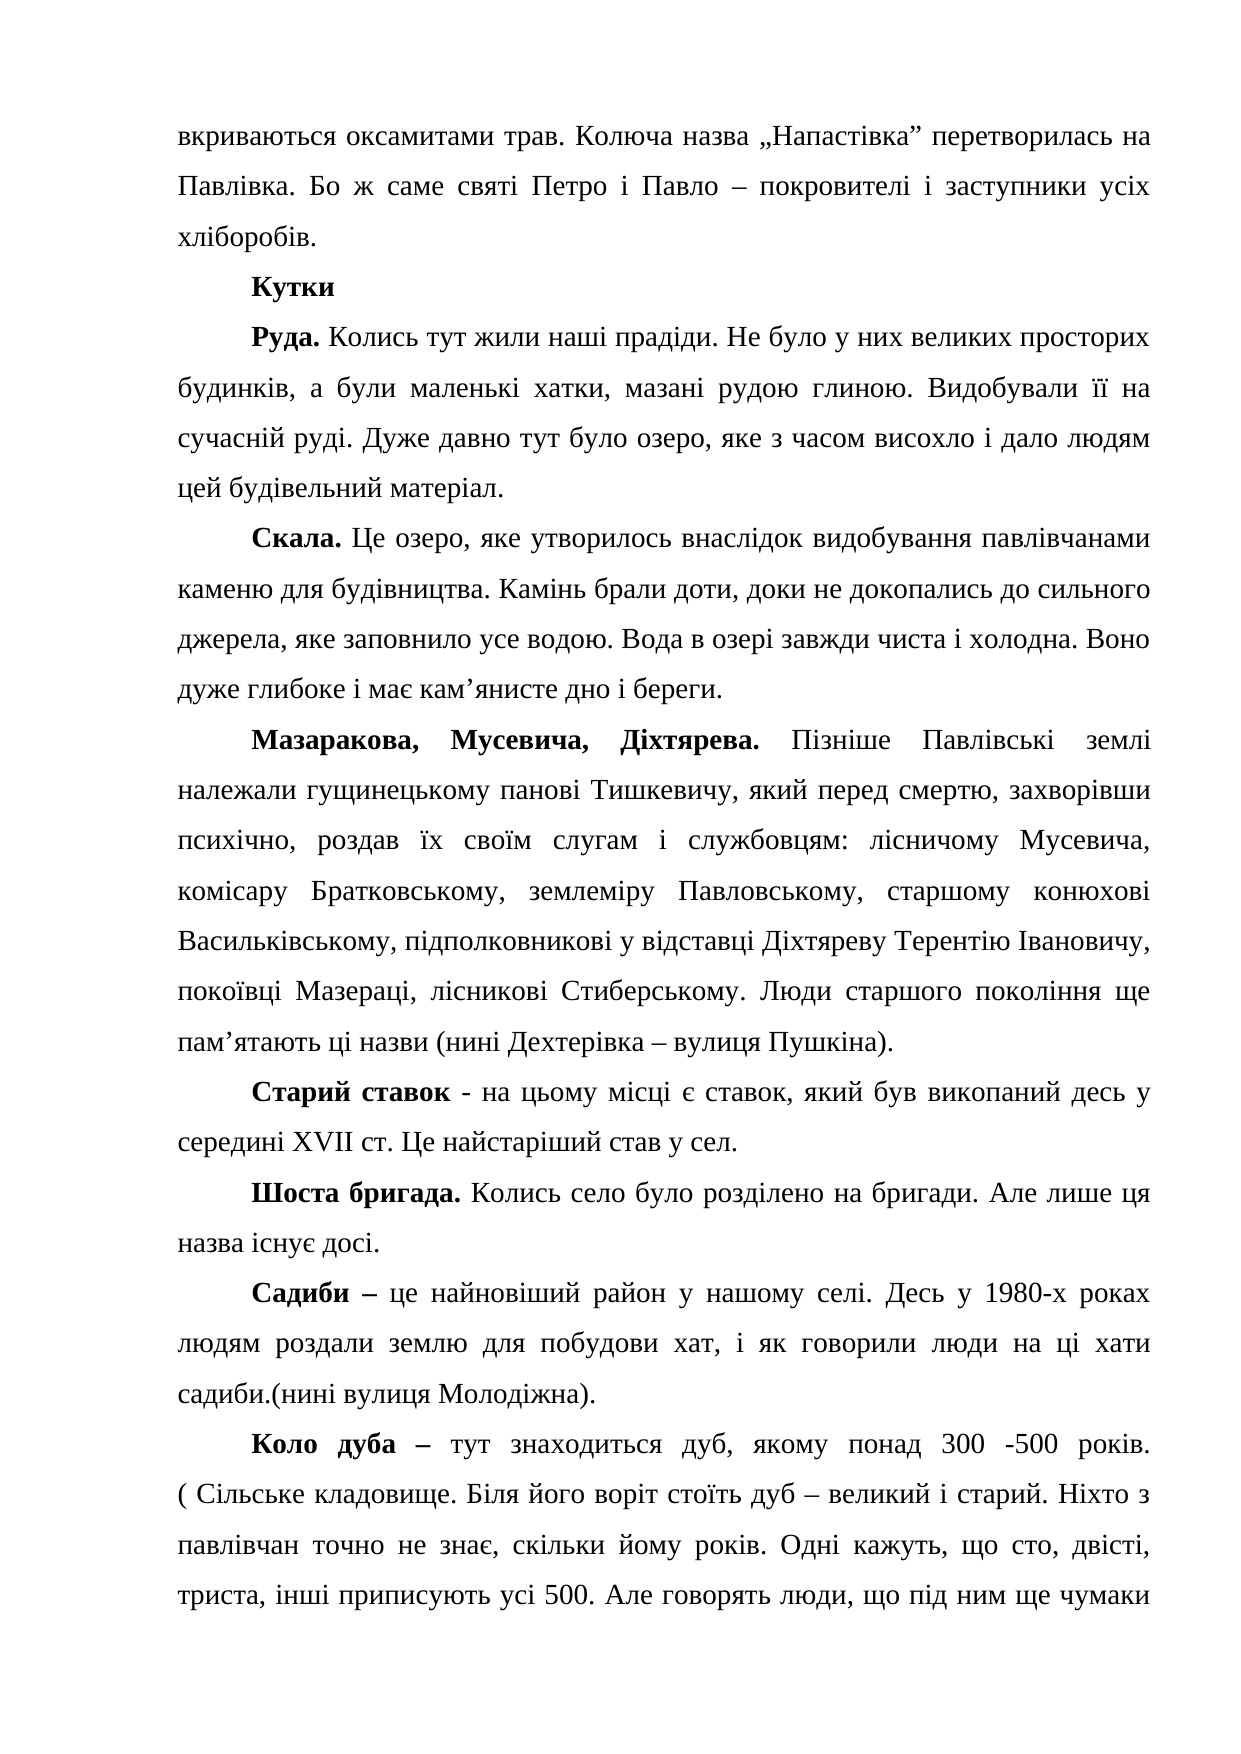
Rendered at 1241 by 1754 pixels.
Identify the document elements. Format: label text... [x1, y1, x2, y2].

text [177, 118, 1152, 252]
text Скала. Це озеро, яке утворилось внаслідок видобування павлівчанами каменю для будівництва. Камінь брали доти, доки не докопались до сильного джерела, яке заповнило усе водою. Вода в озері завжди чиста і холодна. Воно дуже глибоке і має кам’янисте дно і береги. [177, 521, 1152, 705]
text Старий ставок - на цьому місці є ставок, який був викопаний десь у середині ХVІІ ст. Це найстаріший став у сел. [177, 1074, 1152, 1158]
text Мазаракова, Мусевича, Діхтярева. Пізніше Павлівські землі належали гущинецькому панові Тишкевичу, який перед смертю, захворівши психічно, роздав їх своїм слугам і службовцям: лісничому Мусевича, комісару Братковському, землеміру Павловському, старшому конюхові Васильківському, підполковникові у відставці Діхтяреву Терентію Івановичу, покоївці Мазераці, лісникові Стиберському. Люди старшого покоління ще пам’ятають ці назви (нині Дехтерівка – вулиця Пушкіна). [177, 722, 1152, 1057]
text Шоста бригада. Колись село було розділено на бригади. Але лише ця назва існує досі. [177, 1175, 1152, 1258]
text Руда. Колись тут жили наші прадіди. Не було у них великих просторих будинків, а були маленькі хатки, мазані рудою глиною. Видобували її на сучасній руді. Дуже давно тут було озеро, яке з часом висохло і дало людям цей будівельний матеріал. [177, 319, 1152, 504]
text Кутки [177, 269, 1152, 303]
text Садиби – це найновіший район у нашому селі. Десь у 1980-х роках людям роздали землю для побудови хат, і як говорили люди на ці хати садиби.(нині вулиця Молодіжна). [177, 1275, 1152, 1409]
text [177, 1426, 1152, 1611]
